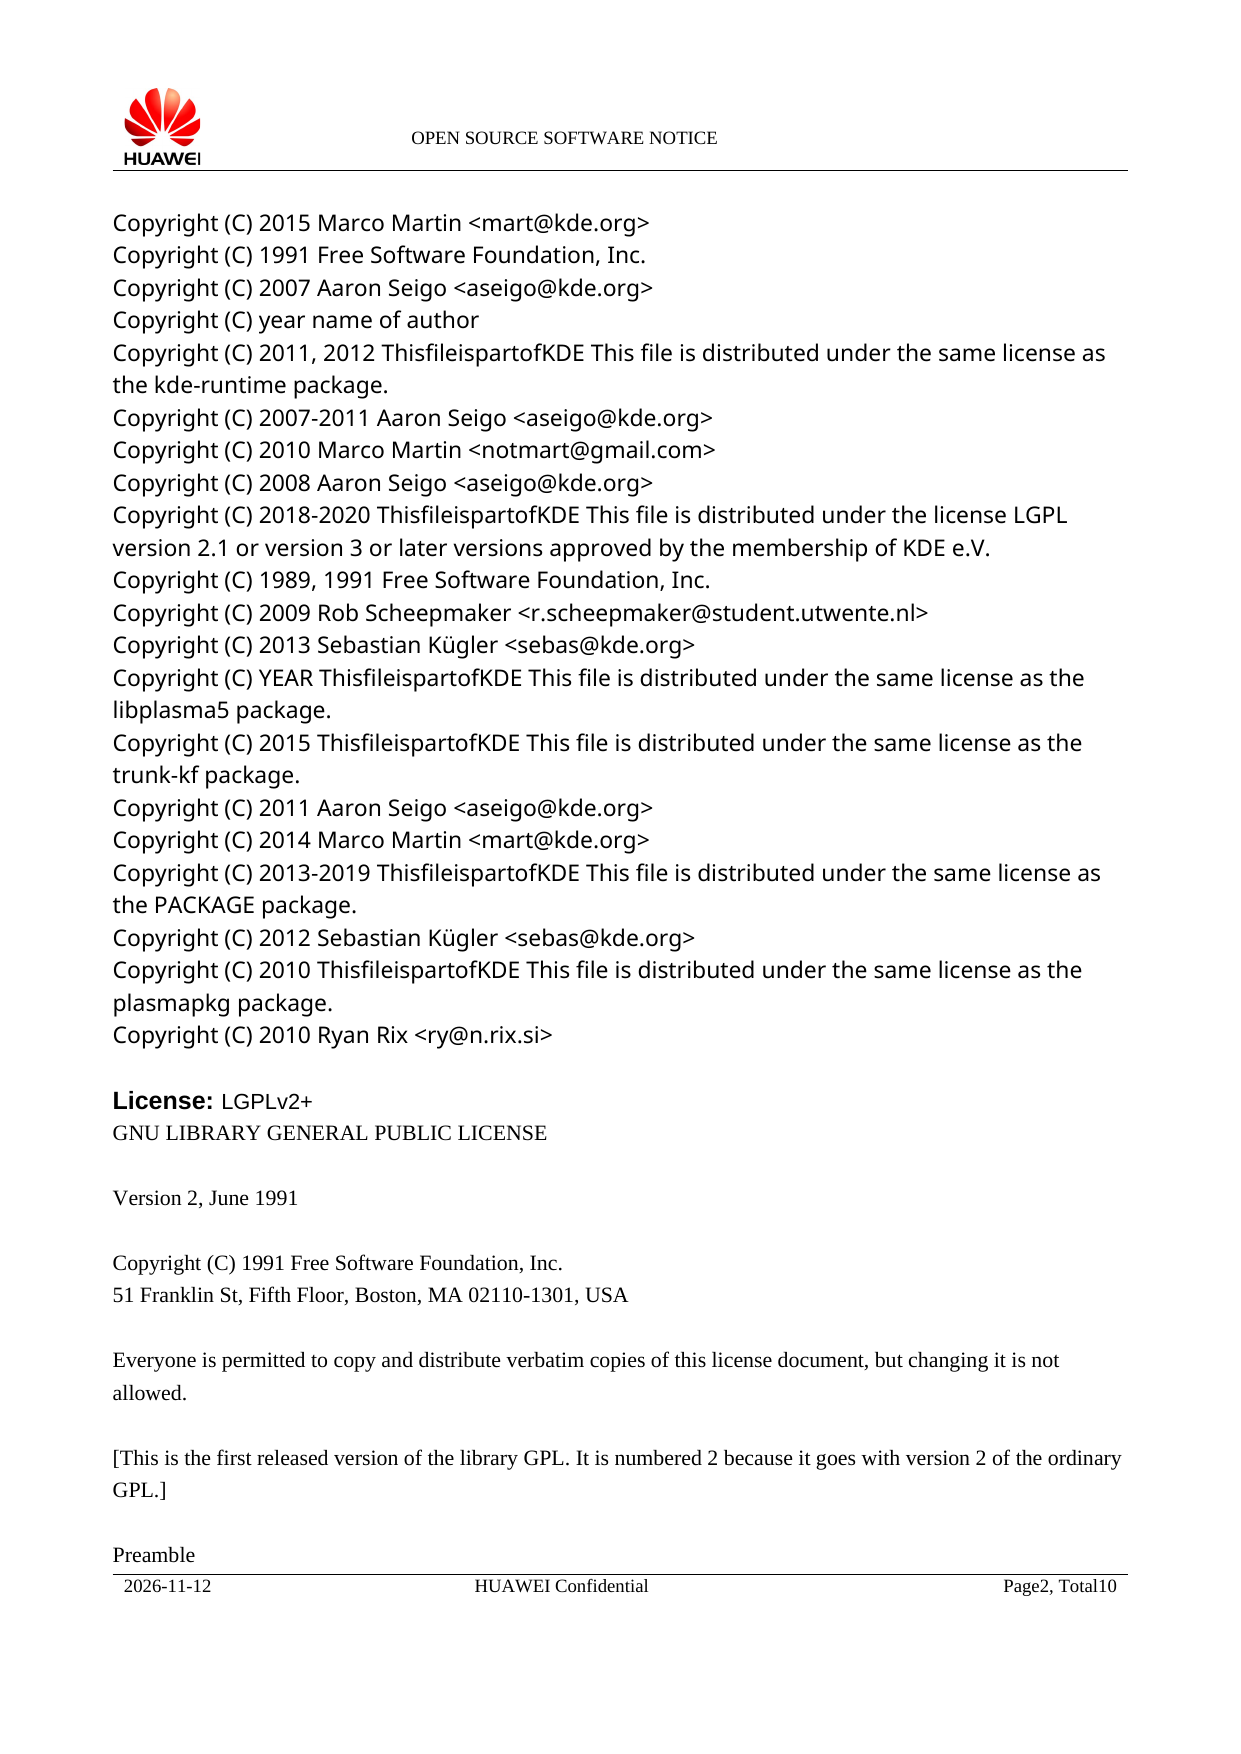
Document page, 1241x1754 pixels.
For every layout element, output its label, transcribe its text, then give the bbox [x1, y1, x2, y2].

text License: LGPLv2+ [112, 1084, 1128, 1116]
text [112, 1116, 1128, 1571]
picture [124, 88, 201, 165]
